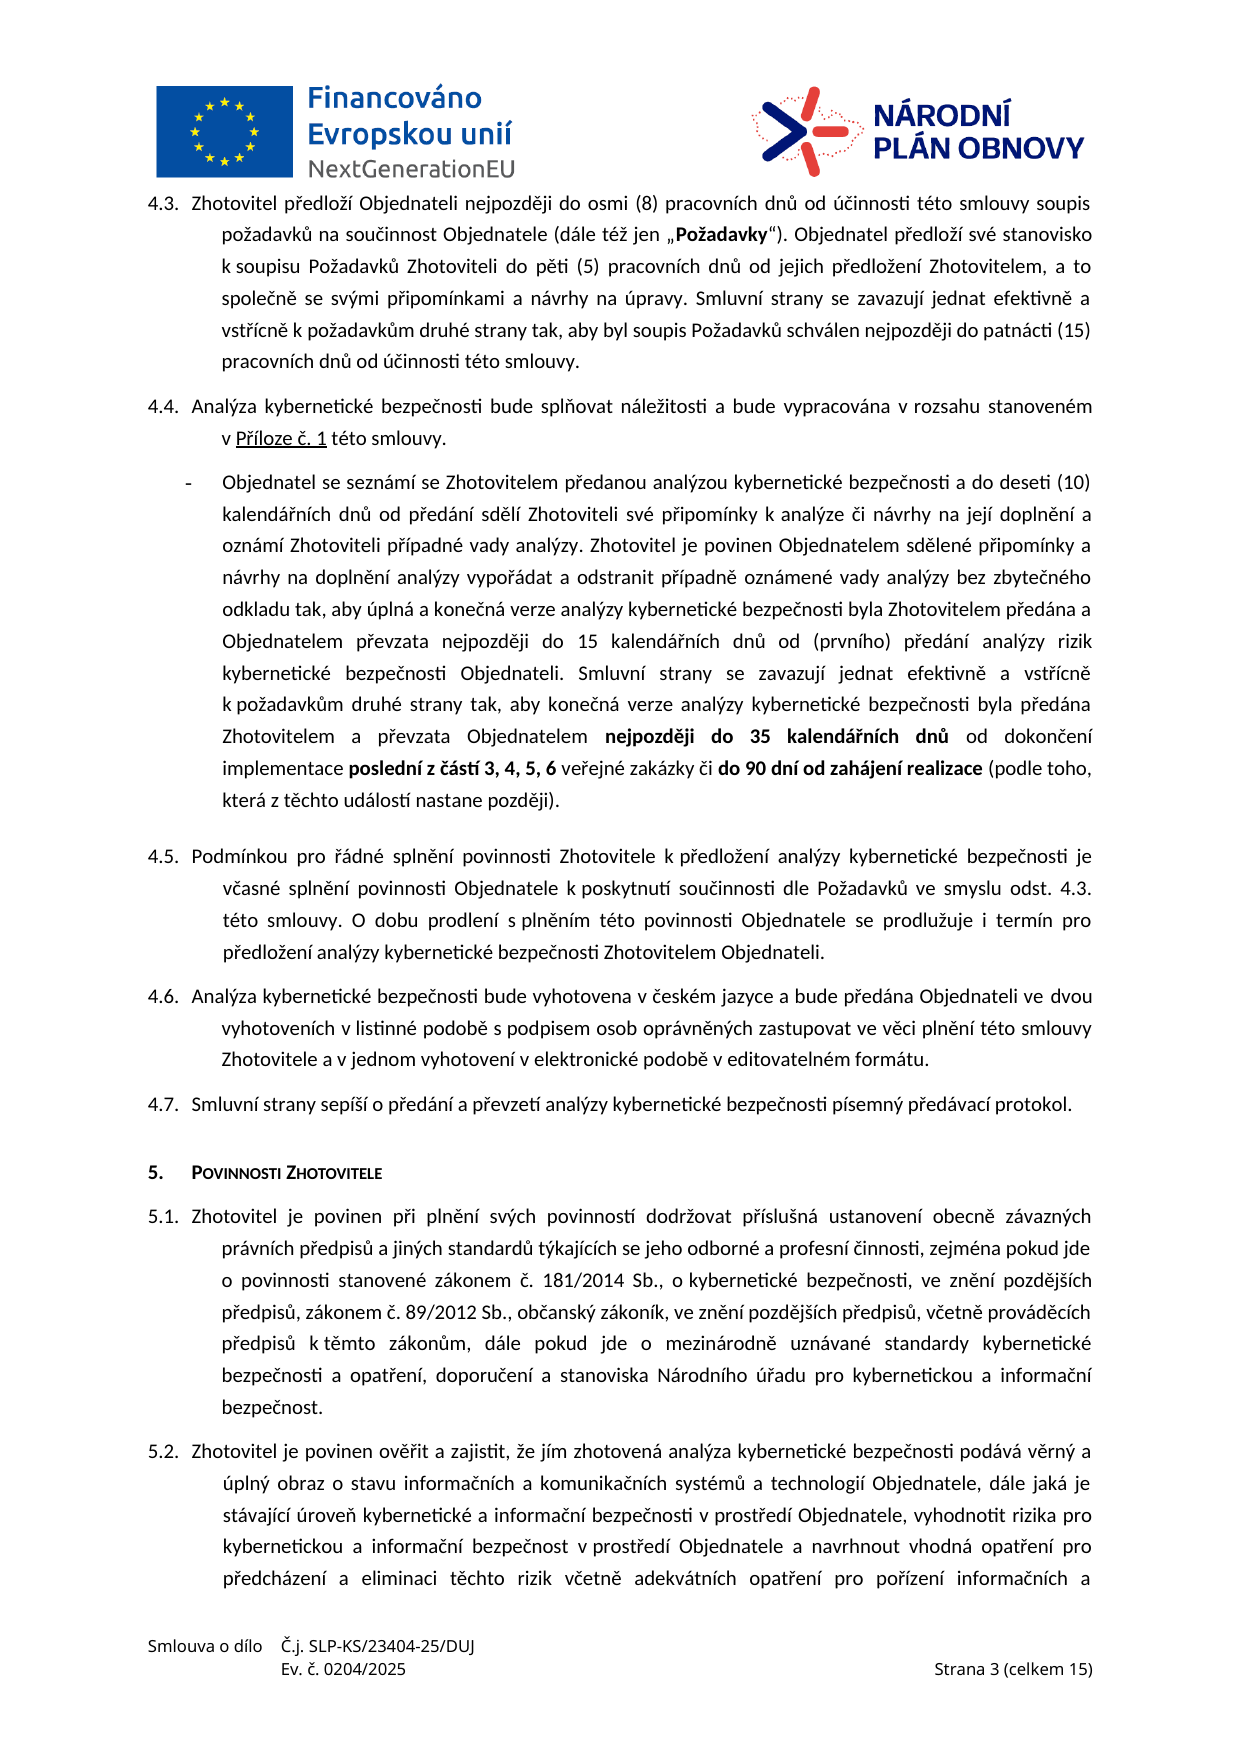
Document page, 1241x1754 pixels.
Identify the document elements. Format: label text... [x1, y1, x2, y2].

subtitle Smluvní strany sepíší o předání a převzetí analýzy kybernetické bezpečnosti písemný předávací protokol. [148, 1091, 1093, 1116]
subtitle Analýza kybernetické bezpečnosti bude vyhotovena v českém jazyce a bude předána Objednateli ve dvou vyhotoveních v listinné podobě s podpisem osob oprávněných zastupovat ve věci plnění této smlouvy Zhotovitele a v jednom vyhotovení v elektronické podobě v editovatelném formátu. [148, 983, 1093, 1072]
picture [147, 73, 1093, 190]
subtitle Zhotovitel předloží Objednateli nejpozději do osmi (8) pracovních dnů od účinnosti této smlouvy soupis požadavků na součinnost Objednatele (dále též jen „Požadavky“). Objednatel předloží své stanovisko k soupisu Požadavků Zhotoviteli do pěti (5) pracovních dnů od jejich předložení Zhotovitelem, a to společně se svými připomínkami a návrhy na úpravy. Smluvní strany se zavazují jednat efektivně a vstřícně k požadavkům druhé strany tak, aby byl soupis Požadavků schválen nejpozději do patnácti (15) pracovních dnů od účinnosti této smlouvy. [148, 190, 1093, 374]
list Objednatel se seznámí se Zhotovitelem předanou analýzou kybernetické bezpečnosti a do deseti (10) kalendářních dnů od předání sdělí Zhotoviteli své připomínky k analýze či návrhy na její doplnění a oznámí Zhotoviteli případné vady analýzy. Zhotovitel je povinen Objednatelem sdělené připomínky a návrhy na doplnění analýzy vypořádat a odstranit případně oznámené vady analýzy bez zbytečného odkladu tak, aby úplná a konečná verze analýzy kybernetické bezpečnosti byla Zhotovitelem předána a Objednatelem převzata nejpozději do 15 kalendářních dnů od (prvního) předání analýzy rizik kybernetické bezpečnosti Objednateli. Smluvní strany se zavazují jednat efektivně a vstřícně k požadavkům druhé strany tak, aby konečná verze analýzy kybernetické bezpečnosti byla předána Zhotovitelem a převzata Objednatelem nejpozději do 35 kalendářních dnů od dokončení implementace poslední z částí 3, 4, 5, 6 veřejné zakázky či do 90 dní od zahájení realizace (podle toho, která z těchto událostí nastane později). [185, 469, 1093, 812]
subtitle Povinnosti Zhotovitele [148, 1159, 1093, 1185]
subtitle Zhotovitel je povinen při plnění svých povinností dodržovat příslušná ustanovení obecně závazných právních předpisů a jiných standardů týkajících se jeho odborné a profesní činnosti, zejména pokud jde o povinnosti stanovené zákonem č. 181/2014 Sb., o kybernetické bezpečnosti, ve znění pozdějších předpisů, zákonem č. 89/2012 Sb., občanský zákoník, ve znění pozdějších předpisů, včetně prováděcích předpisů k těmto zákonům, dále pokud jde o mezinárodně uznávané standardy kybernetické bezpečnosti a opatření, doporučení a stanoviska Národního úřadu pro kybernetickou a informační bezpečnost. [148, 1203, 1093, 1419]
subtitle Podmínkou pro řádné splnění povinnosti Zhotovitele k předložení analýzy kybernetické bezpečnosti je včasné splnění povinnosti Objednatele k poskytnutí součinnosti dle Požadavků ve smyslu odst. 4.3. této smlouvy. O dobu prodlení s plněním této povinnosti Objednatele se prodlužuje i termín pro předložení analýzy kybernetické bezpečnosti Zhotovitelem Objednateli. [148, 843, 1093, 964]
subtitle Analýza kybernetické bezpečnosti bude splňovat náležitosti a bude vypracována v rozsahu stanoveném v Příloze č. 1 této smlouvy. [148, 393, 1093, 450]
